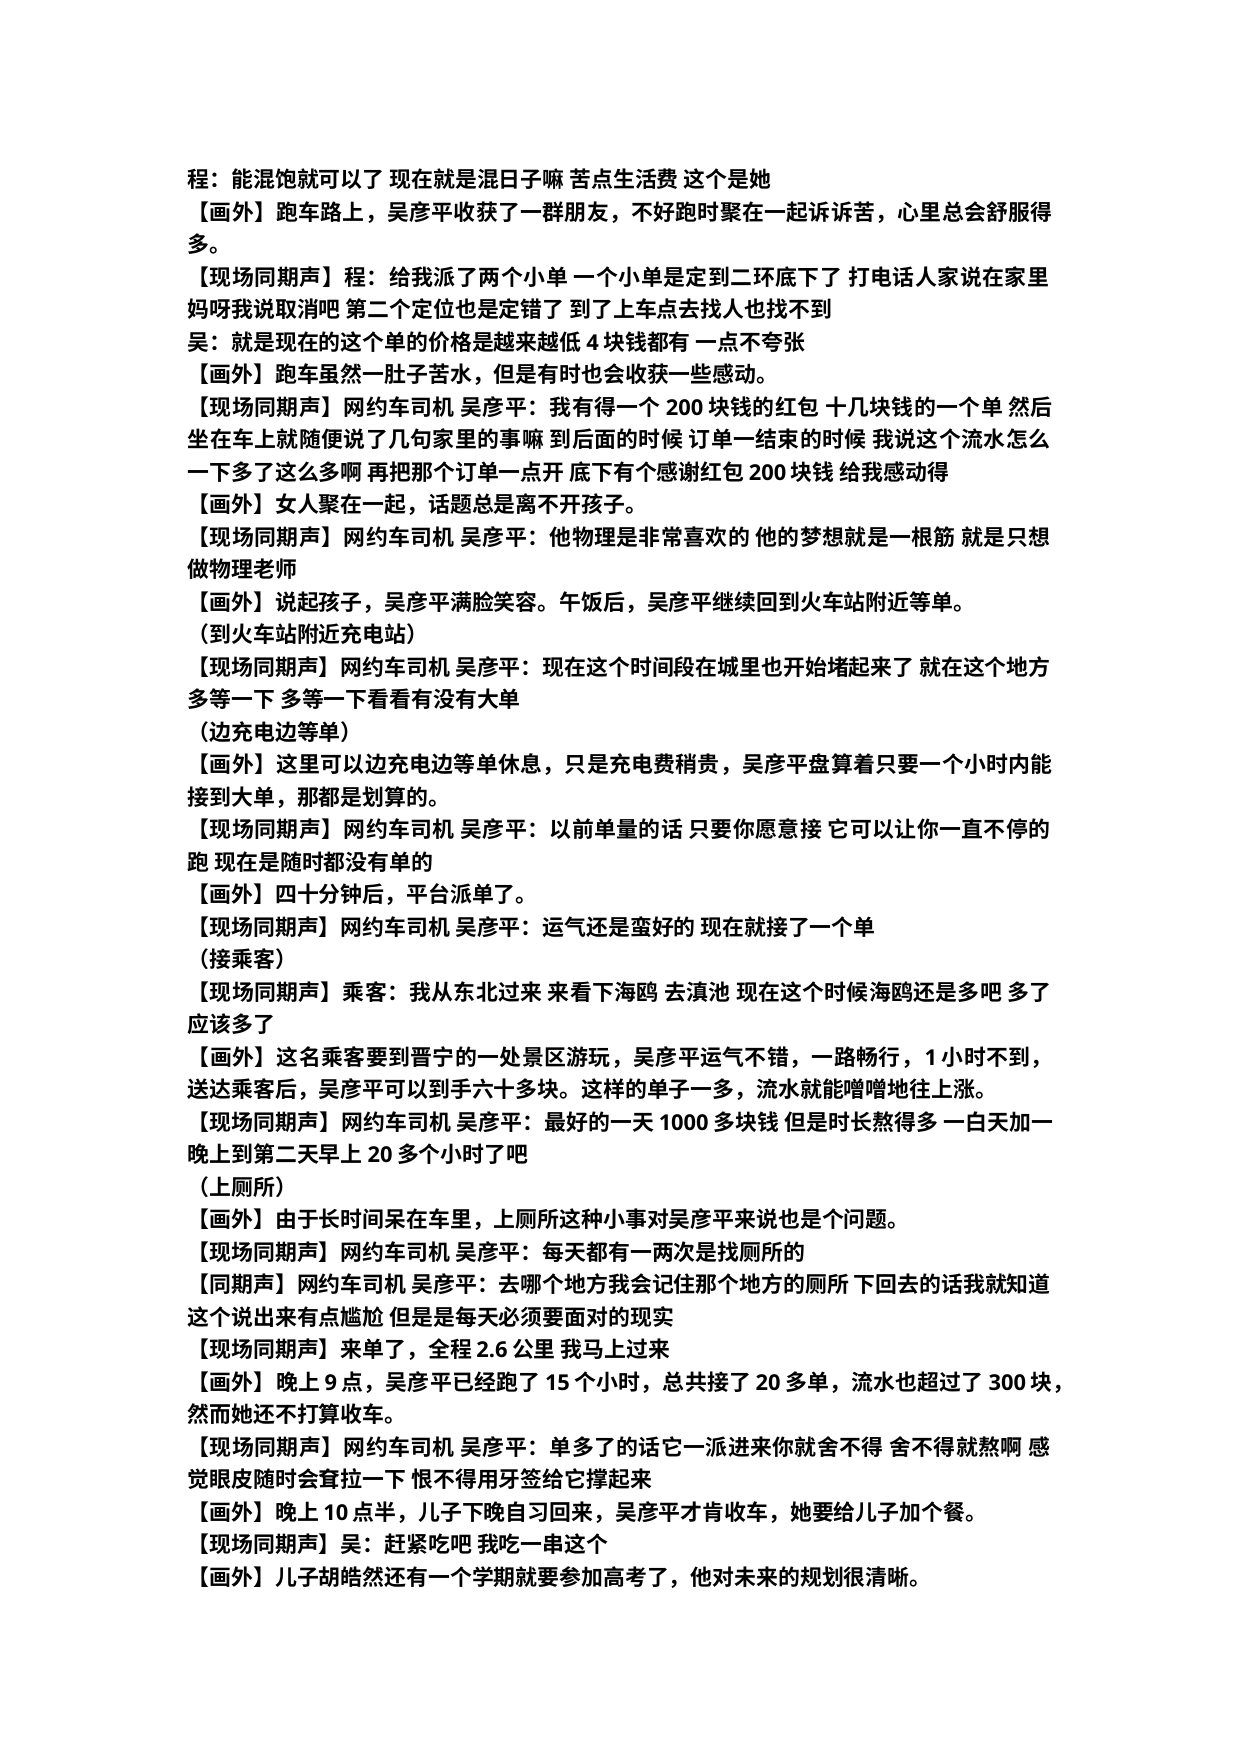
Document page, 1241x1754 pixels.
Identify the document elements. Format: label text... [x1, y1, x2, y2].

text 【画外】四十分钟后，平台派单了。 [187, 877, 1053, 909]
text 【现场同期声】网约车司机 吴彦平：我有得一个200块钱的红包 十几块钱的一个单 然后坐在车上就随便说了几句家里的事嘛 到后面的时候 订单一结束的时候 我说这个流水怎么一下多了这么多啊 再把那个订单一点开 底下有个感谢红包200块钱 给我感动得 [187, 389, 1053, 487]
text 【画外】由于长时间呆在车里，上厕所这种小事对吴彦平来说也是个问题。 [187, 1202, 1053, 1234]
text 【画外】这名乘客要到晋宁的一处景区游玩，吴彦平运气不错，一路畅行，1小时不到，送达乘客后，吴彦平可以到手六十多块。这样的单子一多，流水就能噌噌地往上涨。 [187, 1039, 1053, 1104]
text 【画外】晚上10点半，儿子下晚自习回来，吴彦平才肯收车，她要给儿子加个餐。 [187, 1494, 1053, 1527]
text （边充电边等单） [187, 714, 1053, 747]
text 【画外】儿子胡皓然还有一个学期就要参加高考了，他对未来的规划很清晰。 [187, 1559, 1053, 1592]
text （接乘客） [187, 942, 1053, 974]
text 【同期声】网约车司机 吴彦平：去哪个地方我会记住那个地方的厕所 下回去的话我就知道 这个说出来有点尴尬 但是是每天必须要面对的现实 [187, 1267, 1053, 1332]
text 吴：就是现在的这个单的价格是越来越低 4块钱都有 一点不夸张 [187, 324, 1053, 357]
text 【现场同期声】吴：赶紧吃吧 我吃一串这个 [187, 1527, 1053, 1559]
text 【画外】说起孩子，吴彦平满脸笑容。午饭后，吴彦平继续回到火车站附近等单。 [187, 584, 1053, 617]
text 【现场同期声】网约车司机 吴彦平：以前单量的话 只要你愿意接 它可以让你一直不停的跑 现在是随时都没有单的 [187, 812, 1053, 877]
text （到火车站附近充电站） [187, 617, 1053, 649]
text 【画外】女人聚在一起，话题总是离不开孩子。 [187, 487, 1053, 519]
text 【画外】晚上9点，吴彦平已经跑了15个小时，总共接了20多单，流水也超过了300块，然而她还不打算收车。 [187, 1364, 1053, 1429]
text 【现场同期声】网约车司机 吴彦平：运气还是蛮好的 现在就接了一个单 [187, 909, 1053, 942]
text 【现场同期声】乘客：我从东北过来 来看下海鸥 去滇池 现在这个时候海鸥还是多吧 多了 应该多了 [187, 974, 1053, 1039]
text 【现场同期声】来单了，全程2.6公里 我马上过来 [187, 1332, 1053, 1364]
text 【现场同期声】程：给我派了两个小单 一个小单是定到二环底下了 打电话人家说在家里 妈呀我说取消吧 第二个定位也是定错了 到了上车点去找人也找不到 [187, 259, 1053, 324]
text 【现场同期声】网约车司机 吴彦平：他物理是非常喜欢的 他的梦想就是一根筋 就是只想做物理老师 [187, 519, 1053, 584]
text 【现场同期声】网约车司机 吴彦平：现在这个时间段在城里也开始堵起来了 就在这个地方多等一下 多等一下看看有没有大单 [187, 649, 1053, 714]
text （上厕所） [187, 1169, 1053, 1202]
text 程：能混饱就可以了 现在就是混日子嘛 苦点生活费 这个是她 [187, 162, 1053, 194]
text 【画外】这里可以边充电边等单休息，只是充电费稍贵，吴彦平盘算着只要一个小时内能接到大单，那都是划算的。 [187, 747, 1053, 812]
text 【现场同期声】网约车司机 吴彦平：每天都有一两次是找厕所的 [187, 1234, 1053, 1267]
text 【现场同期声】网约车司机 吴彦平：最好的一天1000多块钱 但是时长熬得多 一白天加一晚上到第二天早上 20多个小时了吧 [187, 1104, 1053, 1169]
text 【画外】跑车路上，吴彦平收获了一群朋友，不好跑时聚在一起诉诉苦，心里总会舒服得多。 [187, 194, 1053, 259]
text 【画外】跑车虽然一肚子苦水，但是有时也会收获一些感动。 [187, 357, 1053, 389]
text 【现场同期声】网约车司机 吴彦平：单多了的话它一派进来你就舍不得 舍不得就熬啊 感觉眼皮随时会耷拉一下 恨不得用牙签给它撑起来 [187, 1429, 1053, 1494]
